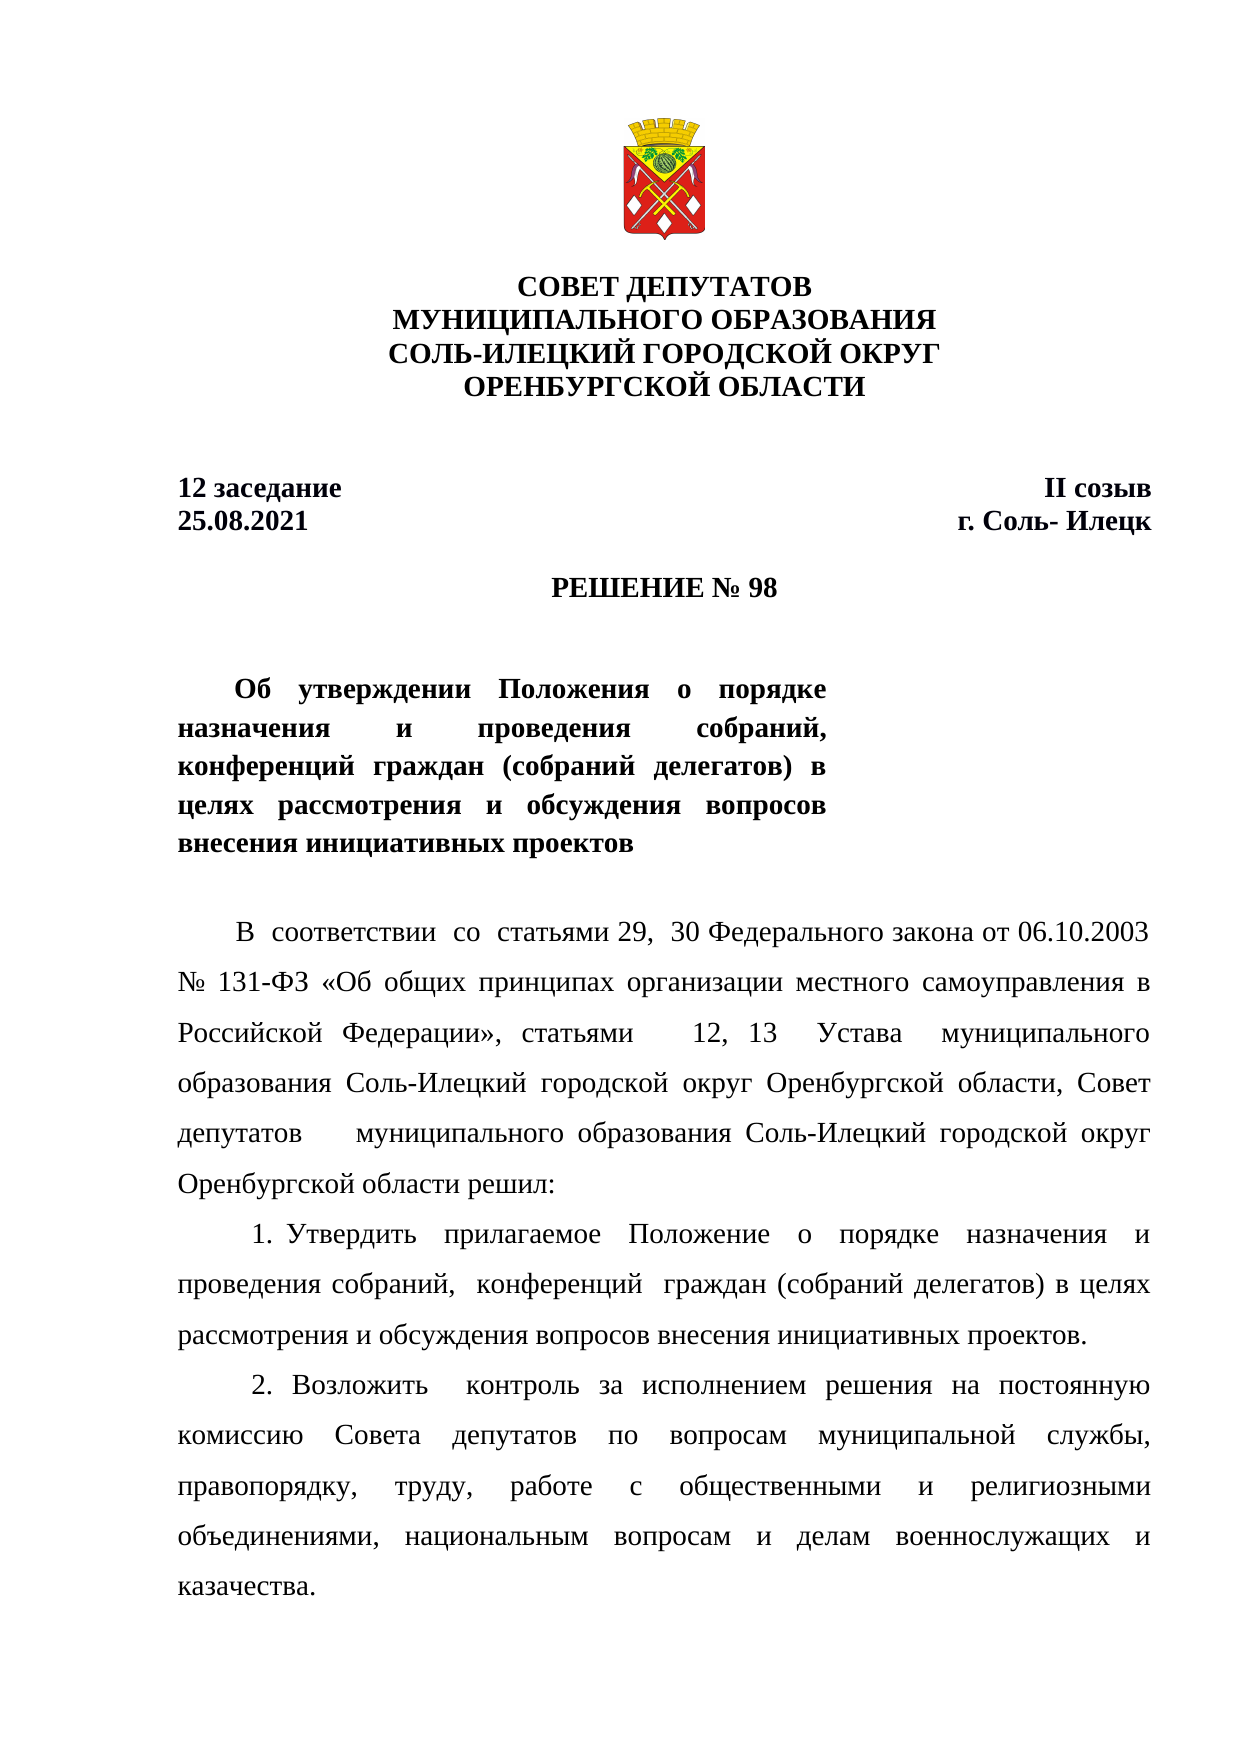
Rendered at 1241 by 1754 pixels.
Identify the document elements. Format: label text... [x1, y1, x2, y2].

text РЕШЕНИЕ № 98 [177, 571, 1152, 604]
text 1. Утвердить прилагаемое Положение о порядке назначения и проведения собраний, конференций граждан (собраний делегатов) в целях рассмотрения и обсуждения вопросов внесения инициативных проектов. [177, 1216, 1152, 1350]
text СОВЕТ ДЕПУТАТОВ [177, 269, 1152, 302]
picture [623, 118, 705, 240]
text В соответствии со статьями 29, 30 Федерального закона от 06.10.2003 № 131-ФЗ «Об общих принципах организации местного самоуправления в Российской Федерации», статьями 12, 13 Устава муниципального образования Соль-Илецкий городской округ Оренбургской области, Совет депутатов муниципального образования Соль-Илецкий городской округ Оренбургской области решил: [177, 914, 1152, 1199]
text СОЛЬ-ИЛЕЦКИЙ ГОРОДСКОЙ ОКРУГ [177, 336, 1152, 369]
text Об утверждении Положения о порядке назначения и проведения собраний, конференций граждан (собраний делегатов) в целях рассмотрения и обсуждения вопросов внесения инициативных проектов [177, 671, 827, 859]
text МУНИЦИПАЛЬНОГО ОБРАЗОВАНИЯ [177, 302, 1152, 336]
text 2. Возложить контроль за исполнением решения на постоянную комиссию Совета депутатов по вопросам муниципальной службы, правопорядку, труду, работе с общественными и религиозными объединениями, национальным вопросам и делам военнослужащих и казачества. [177, 1367, 1152, 1602]
table_cell 25.08.2021 [166, 504, 665, 537]
table_cell г. Соль- Илецк [665, 504, 1163, 537]
table_header 12 заседание [166, 470, 665, 503]
table_header II созыв [665, 470, 1163, 503]
text ОРЕНБУРГСКОЙ ОБЛАСТИ [177, 369, 1152, 403]
